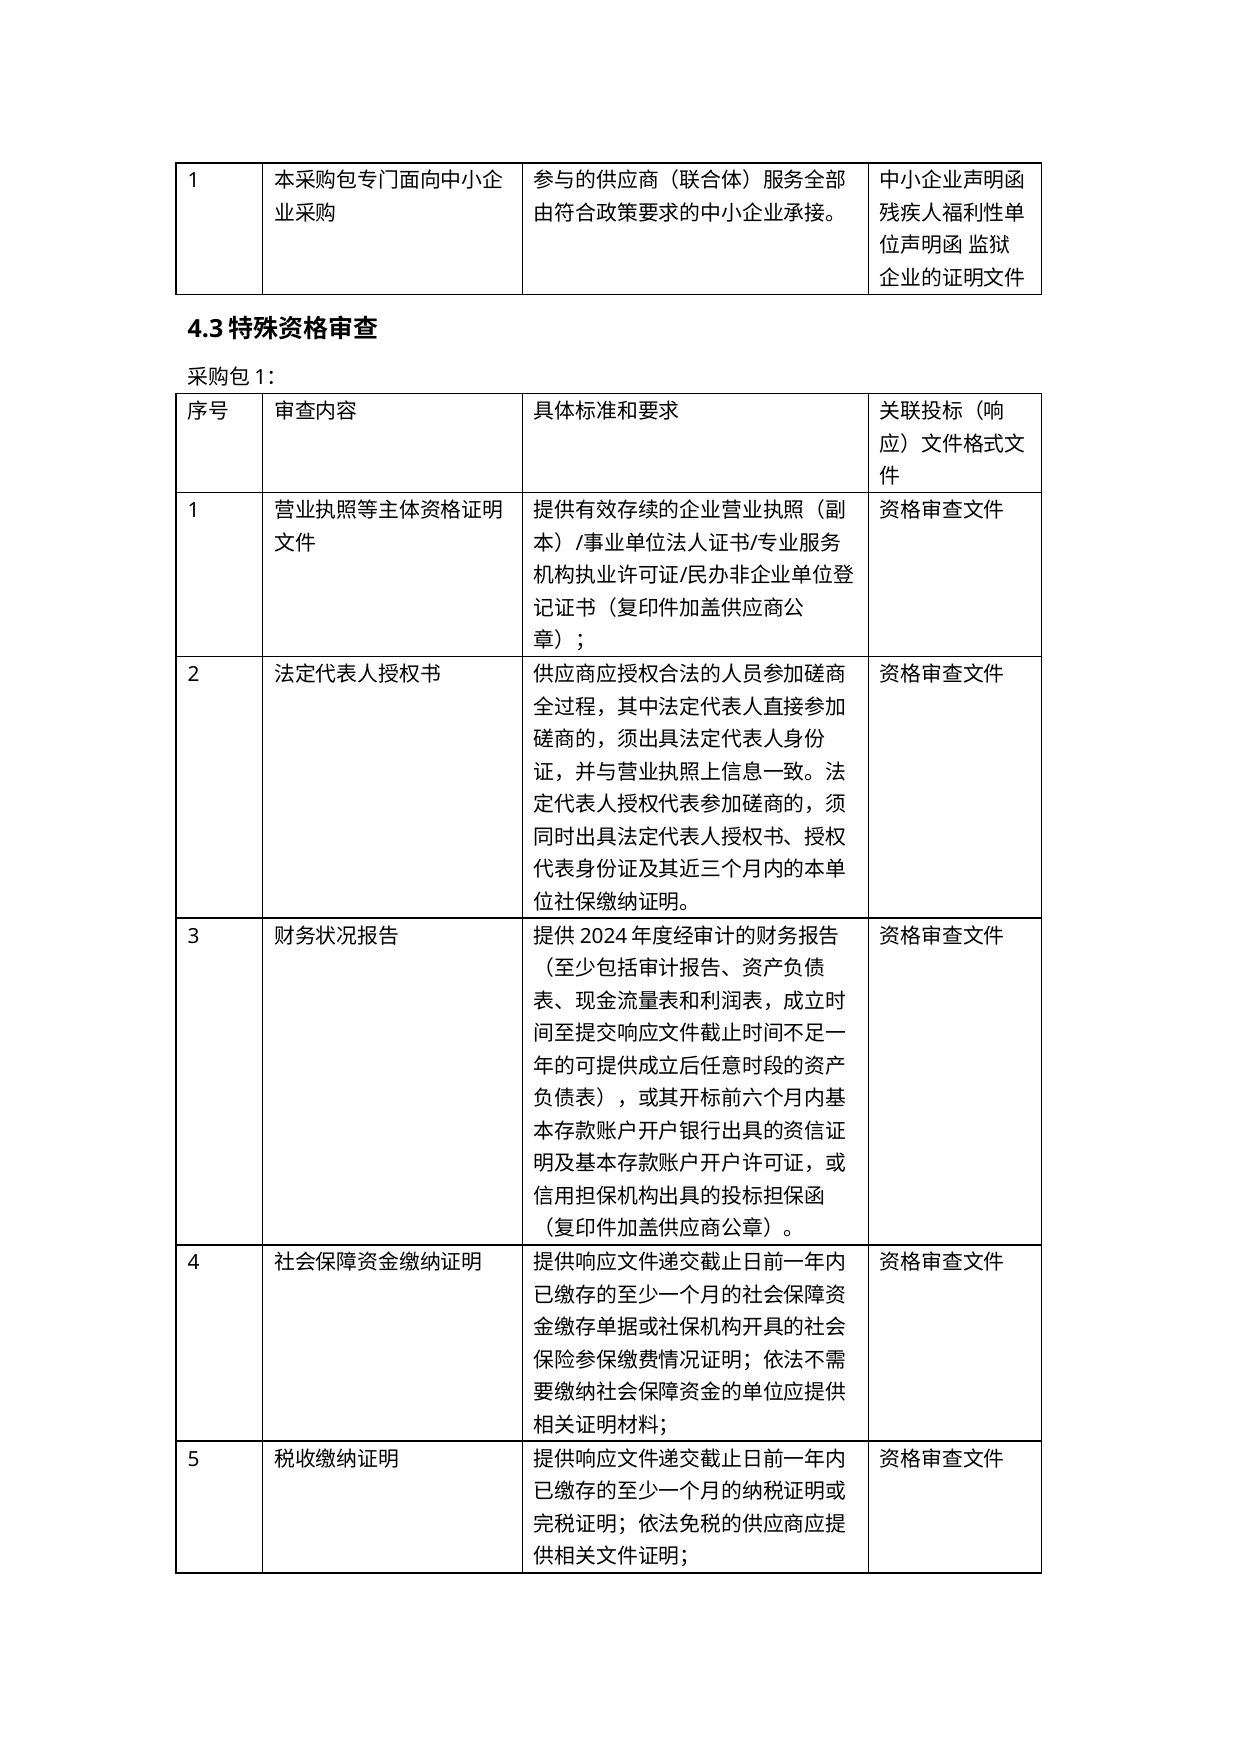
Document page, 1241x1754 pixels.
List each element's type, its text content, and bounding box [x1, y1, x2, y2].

table_cell 资格审查文件 [869, 919, 1041, 1244]
table_cell 2 [177, 657, 262, 917]
table_cell 5 [177, 1442, 262, 1572]
table_cell 法定代表人授权书 [263, 657, 522, 917]
table_cell 1 [177, 164, 262, 293]
table_header 具体标准和要求 [523, 394, 868, 492]
table_cell 4 [177, 1246, 262, 1440]
table_cell 资格审查文件 [869, 657, 1041, 917]
table_cell 中小企业声明函 残疾人福利性单位声明函 监狱企业的证明文件 [869, 164, 1041, 293]
table_header 序号 [177, 394, 262, 492]
table_cell 资格审查文件 [869, 493, 1041, 656]
table_header 关联投标（响应）文件格式文件 [869, 394, 1041, 492]
table_cell 提供有效存续的企业营业执照（副本）/事业单位法人证书/专业服务机构执业许可证/民办非企业单位登记证书（复印件加盖供应商公章）； [523, 493, 868, 656]
table_cell 税收缴纳证明 [263, 1442, 522, 1572]
table_cell 营业执照等主体资格证明文件 [263, 493, 522, 656]
table_cell 供应商应授权合法的人员参加磋商全过程，其中法定代表人直接参加磋商的，须出具法定代表人身份证，并与营业执照上信息一致。法定代表人授权代表参加磋商的，须同时出具法定代表人授权书、授权代表身份证及其近三个月内的本单位社保缴纳证明。 [523, 657, 868, 917]
table_cell 本采购包专门面向中小企业采购 [263, 164, 522, 293]
table_header 审查内容 [263, 394, 522, 492]
table_cell 社会保障资金缴纳证明 [263, 1246, 522, 1440]
table_cell 3 [177, 919, 262, 1244]
text 采购包1： [187, 360, 1053, 393]
table_cell 参与的供应商（联合体）服务全部由符合政策要求的中小企业承接。 [523, 164, 868, 293]
text 4.3特殊资格审查 [187, 295, 1053, 360]
table_cell 资格审查文件 [869, 1246, 1041, 1440]
table_cell 提供2024年度经审计的财务报告（至少包括审计报告、资产负债表、现金流量表和利润表，成立时 间至提交响应文件截止时间不足一年的可提供成立后任意时段的资产负债表），或其开标前六个月内基本存款账户开户银行出具的资信证明及基本存款账户开户许可证，或信用担保机构出具的投标担保函（复印件加盖供应商公章）。 [523, 919, 868, 1244]
table_cell 提供响应文件递交截止日前一年内已缴存的至少一个月的社会保障资金缴存单据或社保机构开具的社会保险参保缴费情况证明；依法不需要缴纳社会保障资金的单位应提供相关证明材料； [523, 1246, 868, 1440]
table_cell 财务状况报告 [263, 919, 522, 1244]
table_cell 提供响应文件递交截止日前一年内已缴存的至少一个月的纳税证明或完税证明；依法免税的供应商应提供相关文件证明； [523, 1442, 868, 1572]
table_cell 1 [177, 493, 262, 656]
table_cell 资格审查文件 [869, 1442, 1041, 1572]
